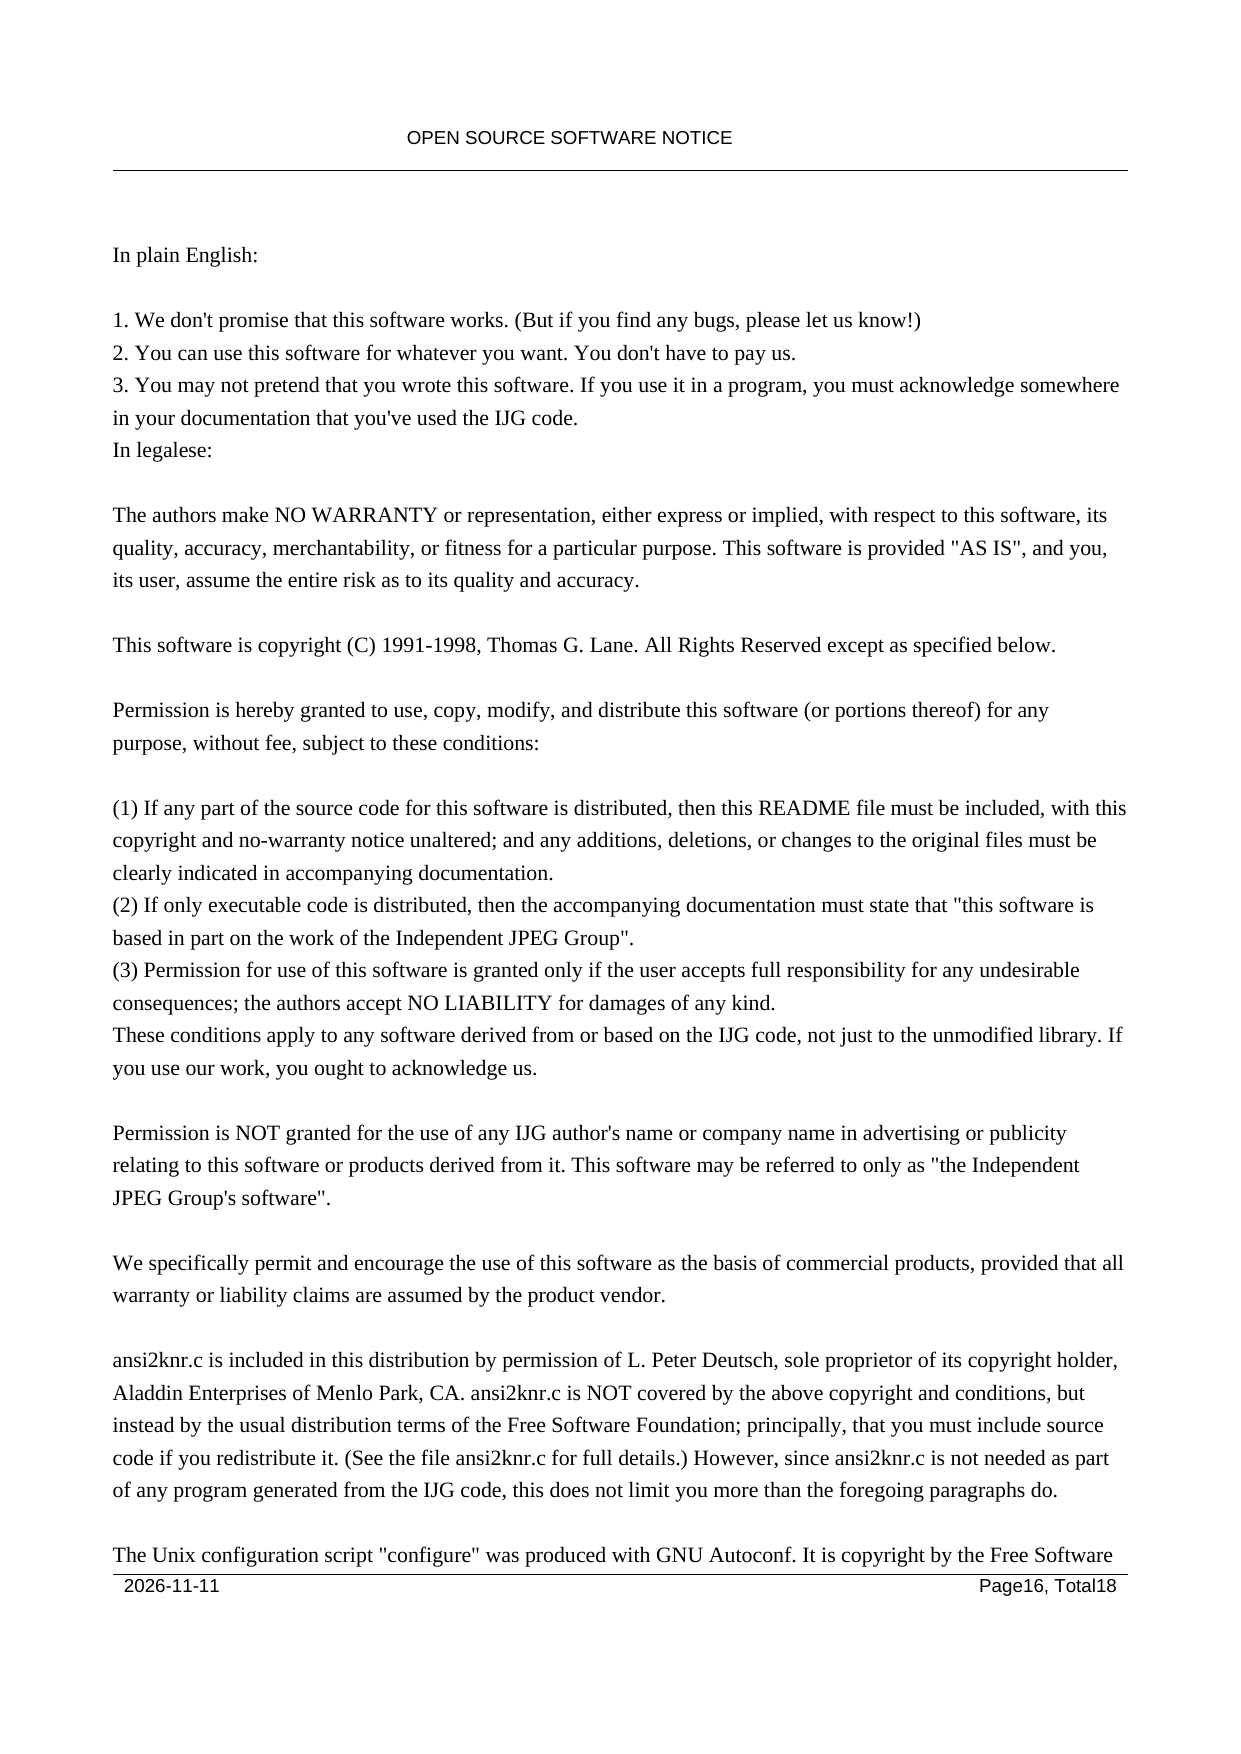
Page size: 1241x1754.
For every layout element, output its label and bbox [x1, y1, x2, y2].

text [112, 206, 1128, 1571]
